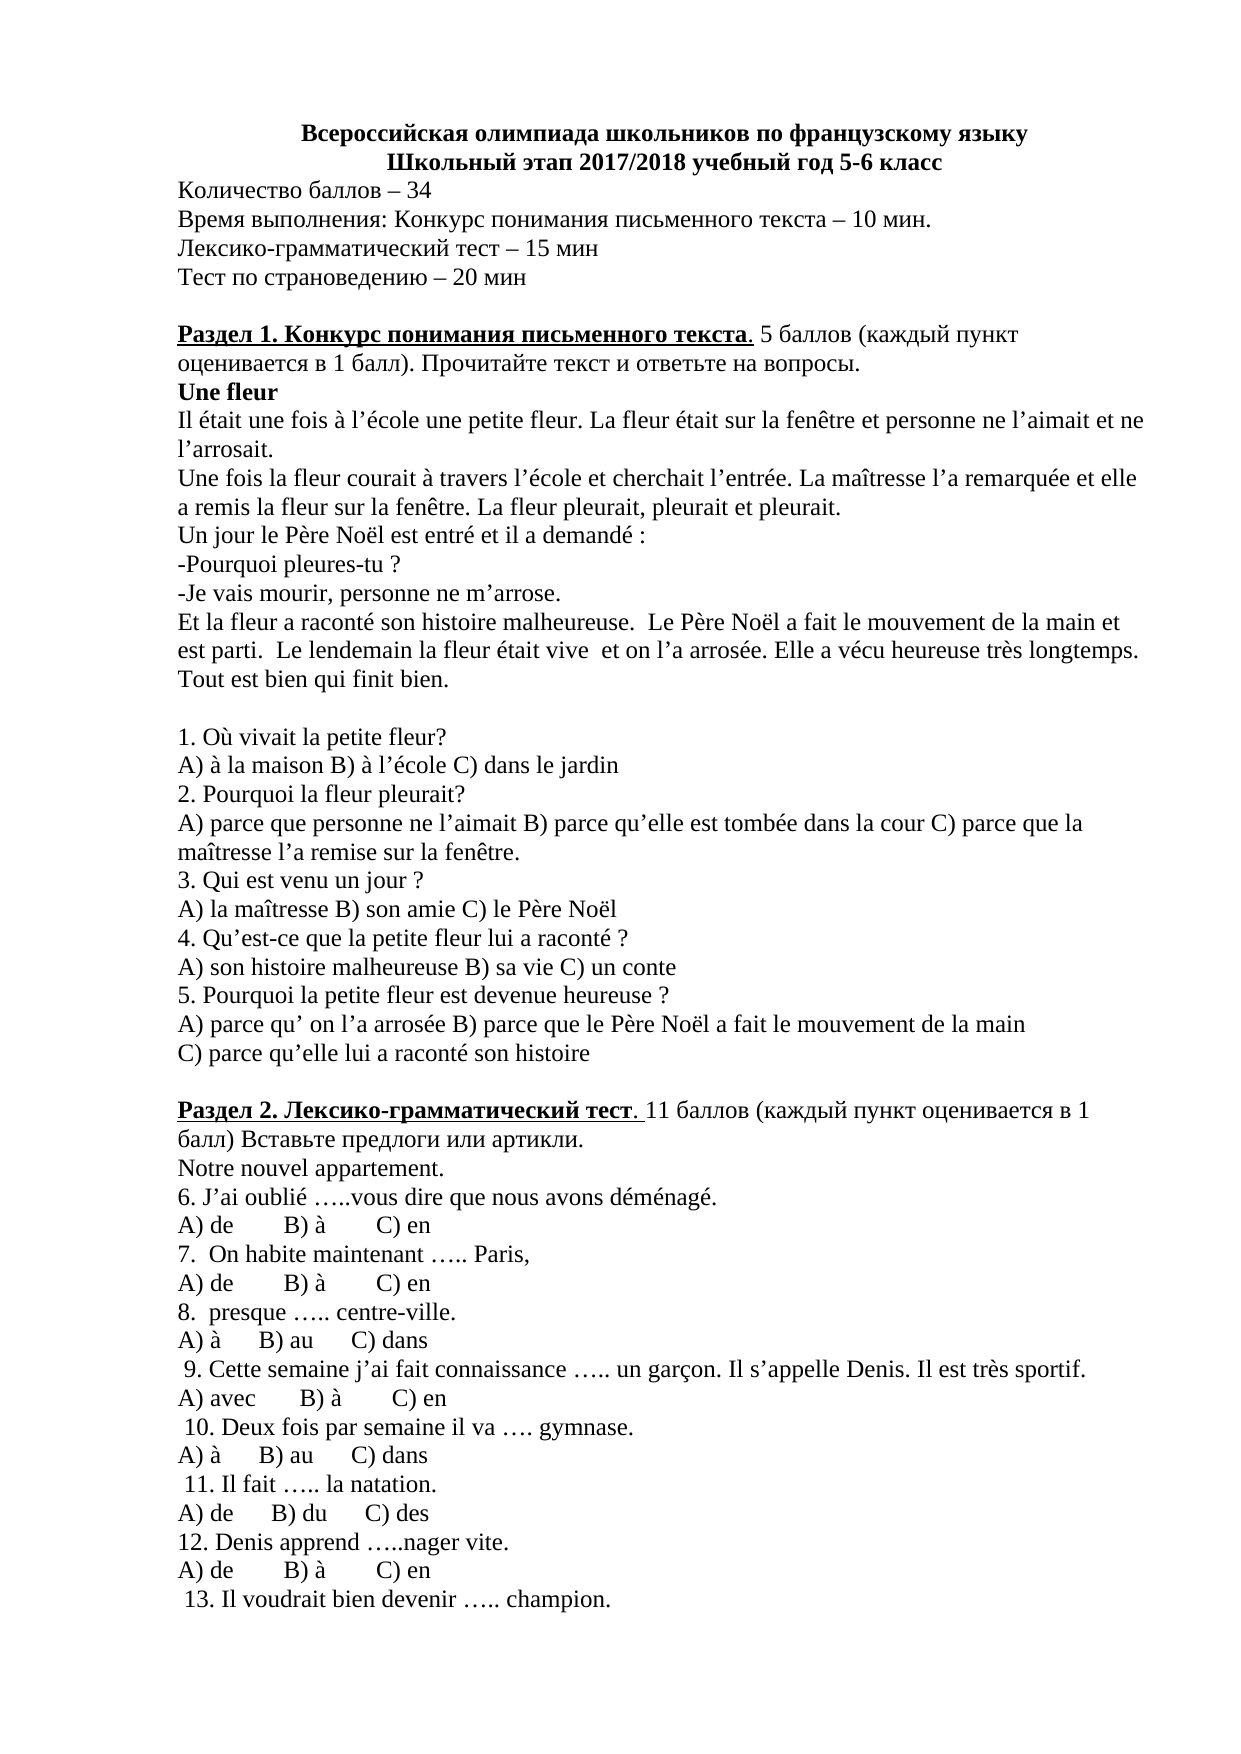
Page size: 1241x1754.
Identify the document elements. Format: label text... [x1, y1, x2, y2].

text A) parce qu’ on l’a arrosée B) parce que le Père Noёl a fait le mouvement de la main [177, 1009, 1152, 1038]
text Школьный этап 2017/2018 учебный год 5-6 класс [177, 147, 1152, 176]
text A) à B) au C) dans [177, 1326, 1152, 1354]
text Une fleur [177, 377, 1152, 406]
text Тест по страноведению – 20 мин [177, 262, 1152, 291]
text 7. On habite maintenant ….. Paris, [177, 1239, 1152, 1268]
text Il était une fois à l’école une petite fleur. La fleur était sur la fenêtre et personne ne l’aimait et ne l’arrosait. [177, 406, 1152, 463]
text A) de B) à C) en [177, 1268, 1152, 1297]
text A) la maîtresse B) son amie C) le Père Noёl [177, 894, 1152, 923]
text 2. Pourquoi la fleur pleurait? [177, 779, 1152, 808]
text Количество баллов – 34 [177, 176, 1152, 204]
text 10. Deux fois par semaine il va …. gymnase. [177, 1412, 1152, 1441]
text Раздел 2. Лексико-грамматический тест. 11 баллов (каждый пункт оценивается в 1 балл) Вставьте предлоги или артикли. [177, 1096, 1152, 1153]
text A) de B) à C) en [177, 1556, 1152, 1584]
text Всероссийская олимпиада школьников по французскому языку [177, 118, 1152, 147]
text Et la fleur a raconté son histoire malheureuse. Le Père Noёl a fait le mouvement de la main et est parti. Le lendemain la fleur était vive et on l’a arrosée. Elle a vécu heureuse très longtemps. Tout est bien qui finit bien. [177, 607, 1152, 693]
text C) parce qu’elle lui a raconté son histoire [177, 1038, 1152, 1067]
text -Je vais mourir, personne ne m’arrose. [177, 578, 1152, 607]
text Notre nouvel appartement. [177, 1153, 1152, 1182]
text Лексико-грамматический тест – 15 мин [177, 233, 1152, 262]
text A) parce que personne ne l’aimait B) parce qu’elle est tombée dans la cour C) parce que la maîtresse l’a remise sur la fenêtre. [177, 808, 1152, 866]
text 3. Qui est venu un jour ? [177, 866, 1152, 894]
text A) son histoire malheureuse B) sa vie C) un conte [177, 952, 1152, 981]
text 11. Il fait ….. la natation. [177, 1469, 1152, 1498]
text 4. Qu’est-ce que la petite fleur lui a raconté ? [177, 923, 1152, 952]
text Un jour le Père Noёl est entré et il a demandé : [177, 521, 1152, 549]
text A) de B) à C) en [177, 1211, 1152, 1239]
text A) à la maison B) à l’école C) dans le jardin [177, 751, 1152, 779]
text 12. Denis apprend …..nager vite. [177, 1527, 1152, 1556]
text 9. Cette semaine j’ai fait connaissance ….. un garçon. Il s’appelle Denis. Il est très sportif. [177, 1354, 1152, 1383]
text Раздел 1. Конкурс понимания письменного текста. 5 баллов (каждый пункт оценивается в 1 балл). Прочитайте текст и oтветьте на вопросы. [177, 319, 1152, 377]
text Une fois la fleur courait à travers l’école et cherchait l’entrée. La maîtresse l’a remarquée et elle a remis la fleur sur la fenêtre. La fleur pleurait, pleurait et pleurait. [177, 463, 1152, 521]
text A) de B) du C) des [177, 1498, 1152, 1527]
text Время выполнения: Конкурс понимания письменного текста – 10 мин. [177, 204, 1152, 233]
text 13. Il voudrait bien devenir ….. champion. [177, 1584, 1152, 1613]
text 6. J’ai oublié …..vous dire que nous avons déménagé. [177, 1182, 1152, 1211]
text 8. presque ….. centre-ville. [177, 1297, 1152, 1326]
text 5. Pourquoi la petite fleur est devenue heureuse ? [177, 981, 1152, 1009]
text -Pourquoi pleures-tu ? [177, 549, 1152, 578]
text A) avec B) à C) en [177, 1383, 1152, 1412]
text 1. Où vivait la petite fleur? [177, 722, 1152, 751]
text A) à B) au C) dans [177, 1441, 1152, 1469]
